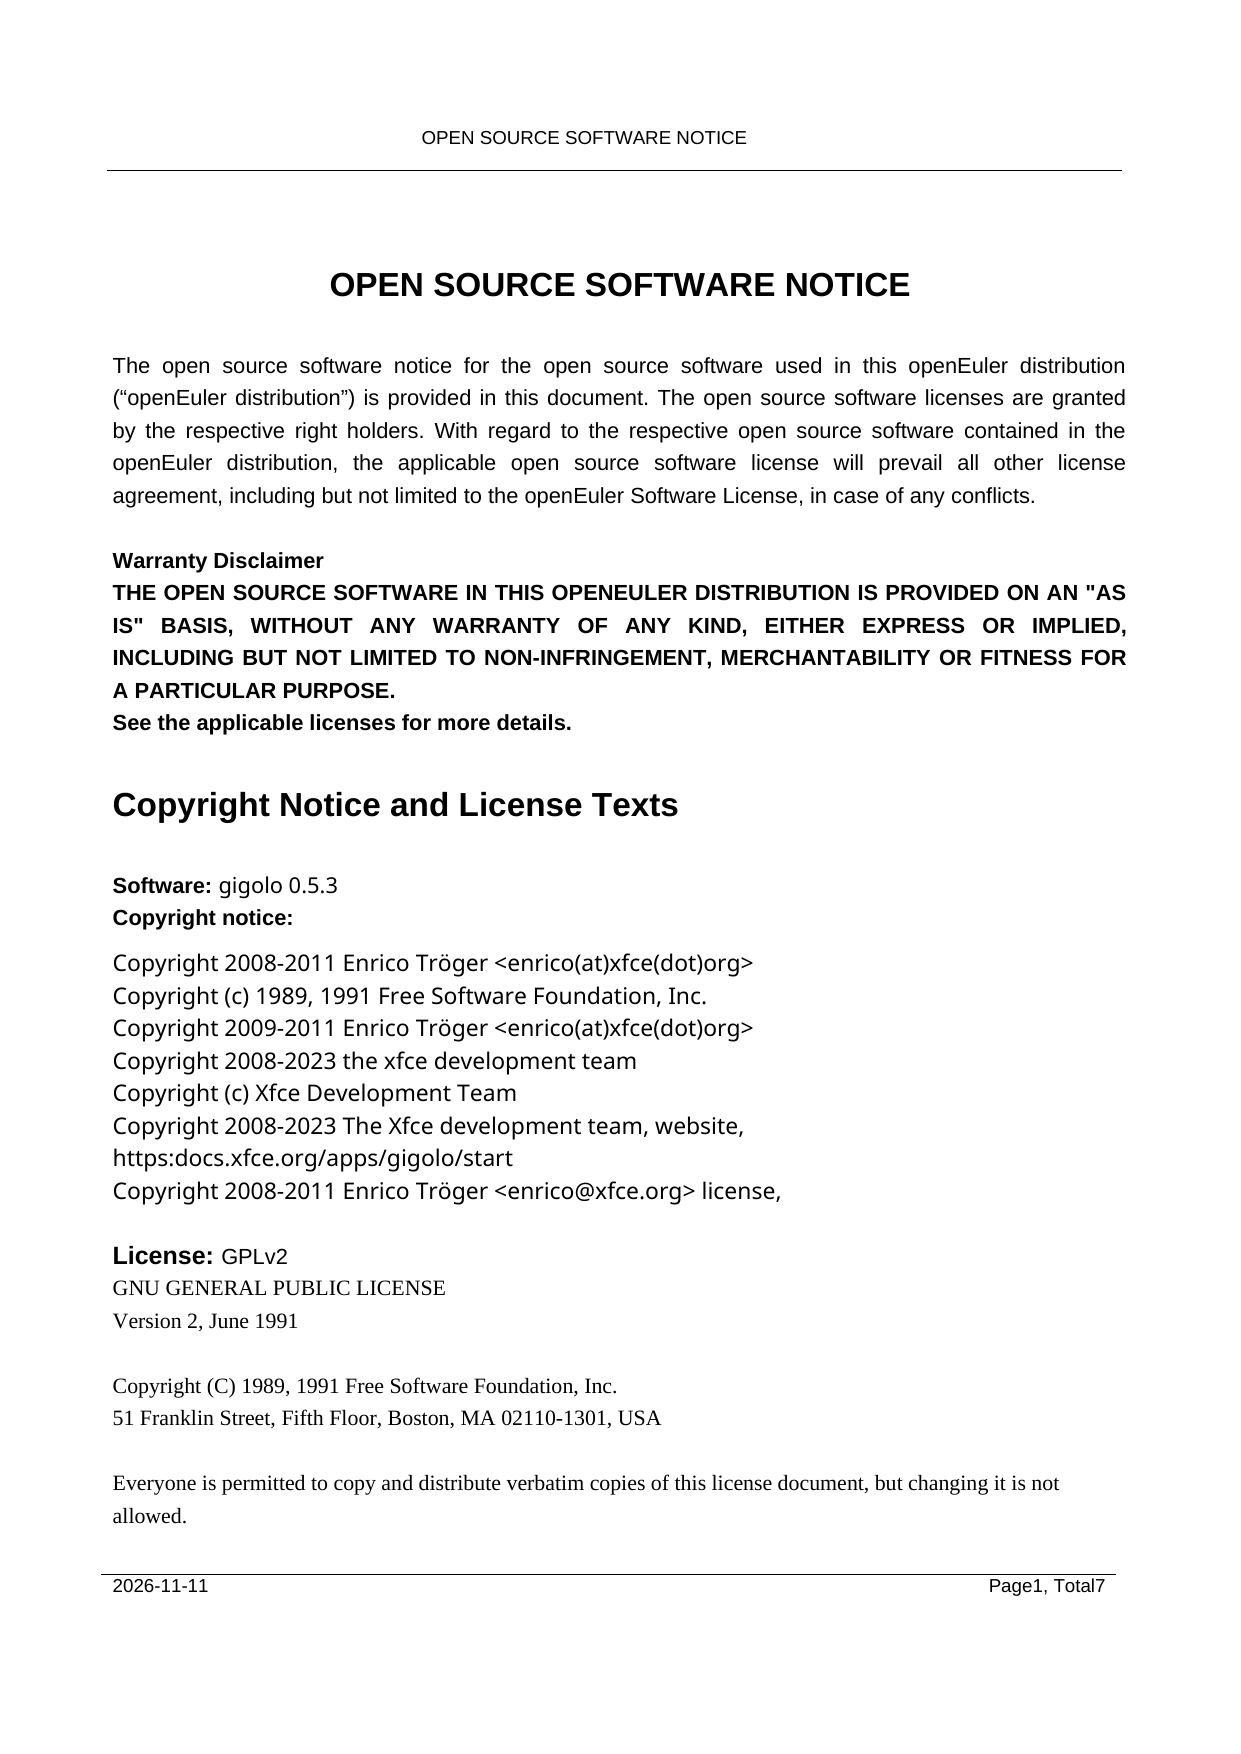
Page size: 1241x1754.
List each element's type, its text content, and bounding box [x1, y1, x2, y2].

text License: GPLv2 [112, 1239, 1128, 1272]
text OPEN SOURCE SOFTWARE NOTICE [112, 251, 1128, 316]
text The open source software notice for the open source software used in this openEuler distribution (“openEuler distribution”) is provided in this document. The open source software licenses are granted by the respective right holders. With regard to the respective open source software contained in the openEuler distribution, the applicable open source software license will prevail all other license agreement, including but not limited to the openEuler Software License, in case of any conflicts. [112, 349, 1128, 511]
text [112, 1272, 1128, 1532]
text Copyright notice: [112, 901, 1128, 934]
title Software: gigolo 0.5.3 [112, 869, 1128, 901]
text Copyright 2008-2011 Enrico Tröger <enrico(at)xfce(dot)org> Copyright (c) 1989, 1991 Free Software Foundation, Inc. Copyright 2009-2011 Enrico Tröger <enrico(at)xfce(dot)org> Copyright 2008-2023 the xfce development team Copyright (c) Xfce Development Team Copyright 2008-2023 The Xfce development team, website, https:docs.xfce.org/apps/gigolo/start Copyright 2008-2011 Enrico Tröger <enrico@xfce.org> license, [112, 947, 1128, 1239]
text Warranty Disclaimer [112, 544, 1128, 576]
text THE OPEN SOURCE SOFTWARE IN THIS OPENEULER DISTRIBUTION IS PROVIDED ON AN "AS IS" BASIS, WITHOUT ANY WARRANTY OF ANY KIND, EITHER EXPRESS OR IMPLIED, INCLUDING BUT NOT LIMITED TO NON-INFRINGEMENT, MERCHANTABILITY OR FITNESS FOR A PARTICULAR PURPOSE. See the applicable licenses for more details. [112, 576, 1128, 739]
text Copyright Notice and License Texts [112, 771, 1128, 836]
